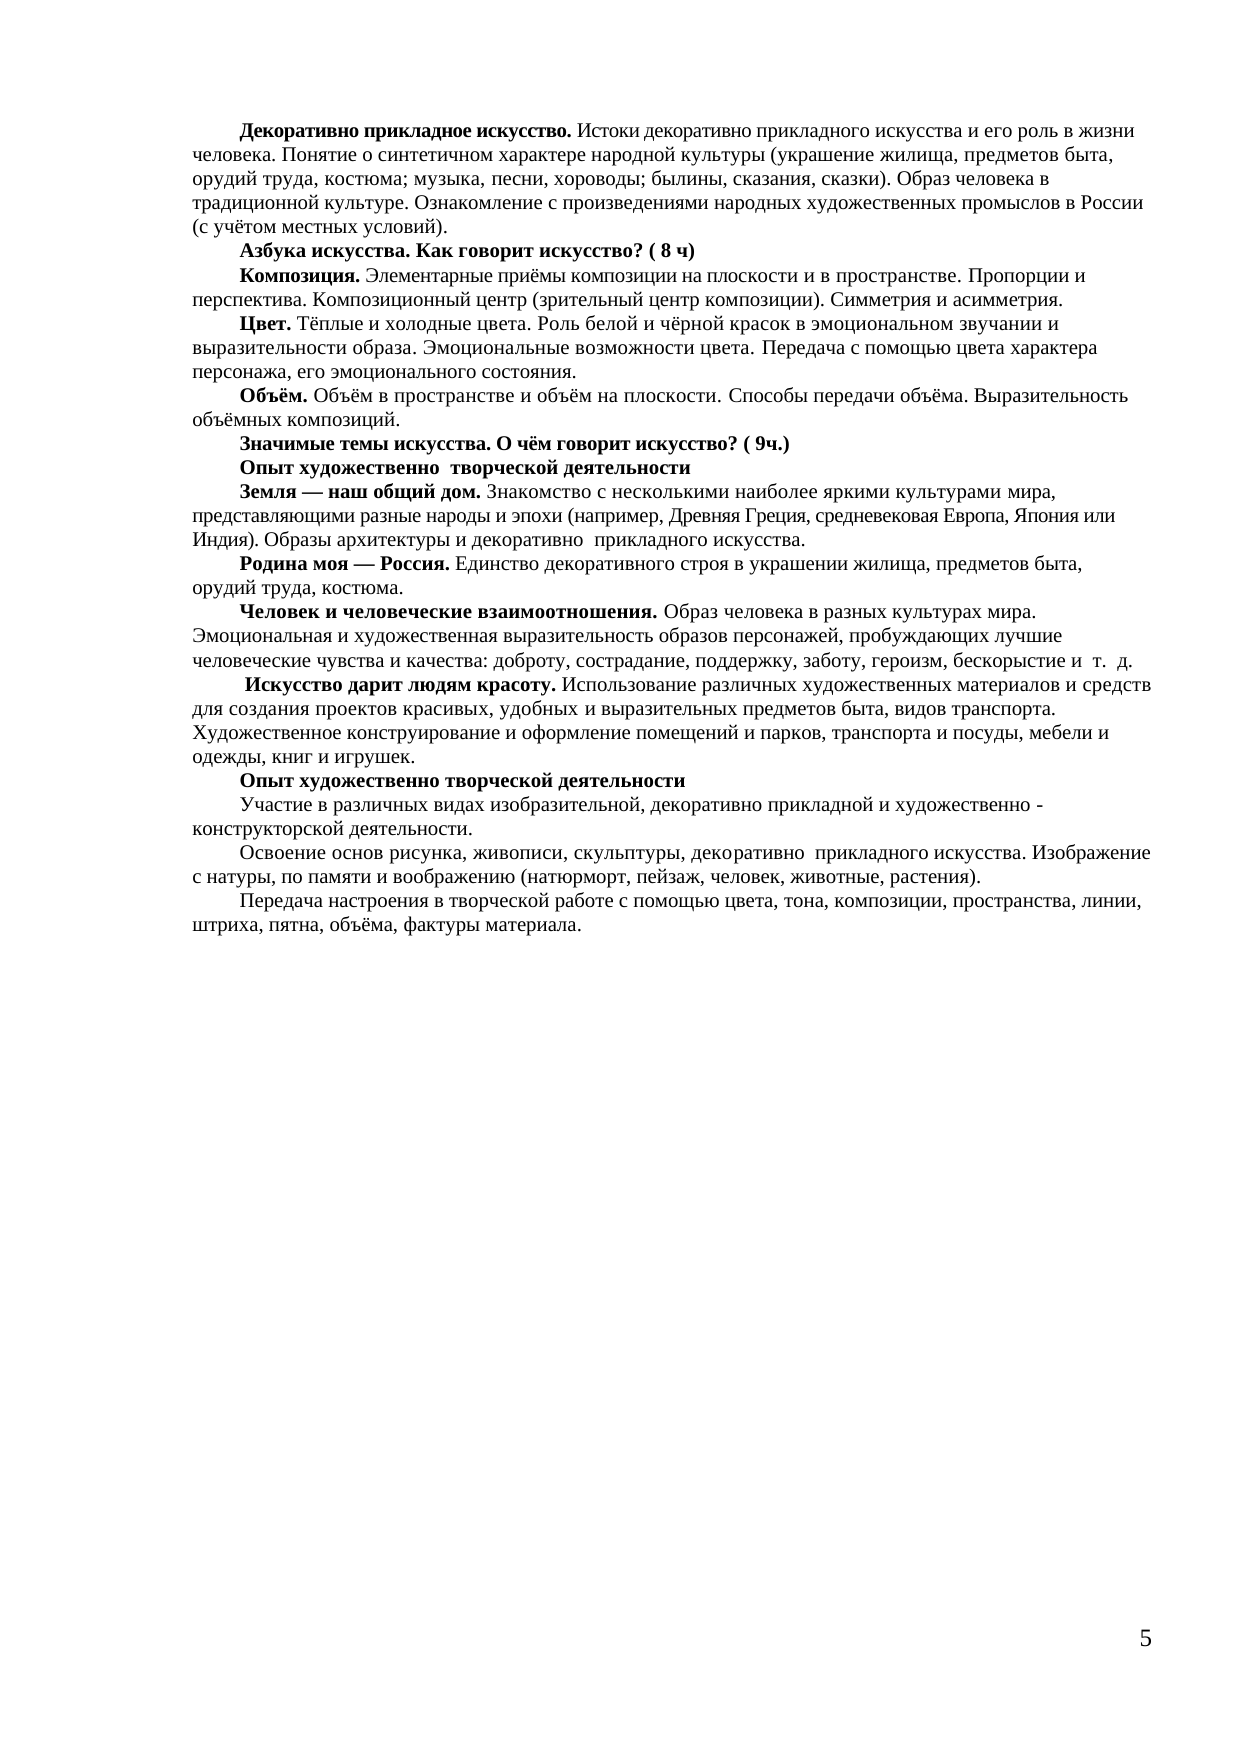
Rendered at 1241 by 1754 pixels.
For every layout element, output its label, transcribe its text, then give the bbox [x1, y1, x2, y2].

text Декоративно ­прикладное искусство. Истоки декоративно ­прикладного искусства и его роль в жизни человека. Понятие о синтетичном характере народной культуры (украшение жилища, предметов быта, орудий труда, костюма; музыка, песни, хороводы; былины, сказания, сказки). Образ человека в традиционной культуре. Ознакомление с произведениями народных художественных промыслов в России (с учётом местных условий). [192, 118, 1152, 238]
text Земля — наш общий дом. Знакомство с несколькими наиболее яркими культурами мира, представляющими разные народы и эпохи (например, Древняя Греция, средневековая Европа, Япония или Индия). Образы архитектуры и декоративно ­ прикладного искусства. [192, 479, 1152, 551]
text Значимые темы искусства. О чём говорит искусство? ( 9ч.) [192, 431, 1152, 455]
text Объём. Объём в пространстве и объём на плоскости. Способы передачи объёма. Выразительность объёмных композиций. [192, 383, 1152, 431]
text Азбука искусства. Как говорит искусство? ( 8 ч) [192, 238, 1152, 262]
text Участие в различных видах изобразительной, декоративно­ прикладной и художественно ­конструкторской деятельности. [192, 792, 1152, 840]
text Опыт художественно ­творческой деятельности [192, 768, 1152, 792]
text Человек и человеческие взаимоотношения. Образ человека в разных культурах мира. Эмоциональная и художественная выразительность образов персонажей, пробуждающих лучшие человеческие чувства и качества: доброту, сострадание, поддержку, заботу, героизм, бескорыстие и т. д. [192, 599, 1152, 672]
text Искусство дарит людям красоту. Использование различных художественных материалов и средств для создания проектов красивых, удобных и выразительных предметов быта, видов транспорта. Художественное конструирование и оформление помещений и парков, транспорта и посуды, мебели и одежды, книг и игрушек. [192, 672, 1152, 768]
text Опыт художественно ­ творческой деятельности [192, 455, 1152, 479]
text Композиция. Элементарные приёмы композиции на плоскости и в пространстве. Пропорции и перспектива. Композиционный центр (зрительный центр композиции). Симметрия и асимметрия. [192, 262, 1152, 311]
text Освоение основ рисунка, живописи, скульптуры, декоративно ­ прикладного искусства. Изображение с натуры, по памяти и воображению (натюрморт, пейзаж, человек, животные, растения). [192, 840, 1152, 888]
text Цвет. Тёплые и холодные цвета. Роль белой и чёрной красок в эмоциональном звучании и выразительности образа. Эмоциональные возможности цвета. Передача с помощью цвета характера персонажа, его эмоционального состояния. [192, 311, 1152, 383]
text Родина моя — Россия. Единство декоративного строя в украшении жилища, предметов быта, орудий труда, костюма. [192, 551, 1152, 599]
text Передача настроения в творческой работе с помощью цвета, тона, композиции, пространства, линии, штриха, пятна, объёма, фактуры материала. [192, 888, 1152, 936]
